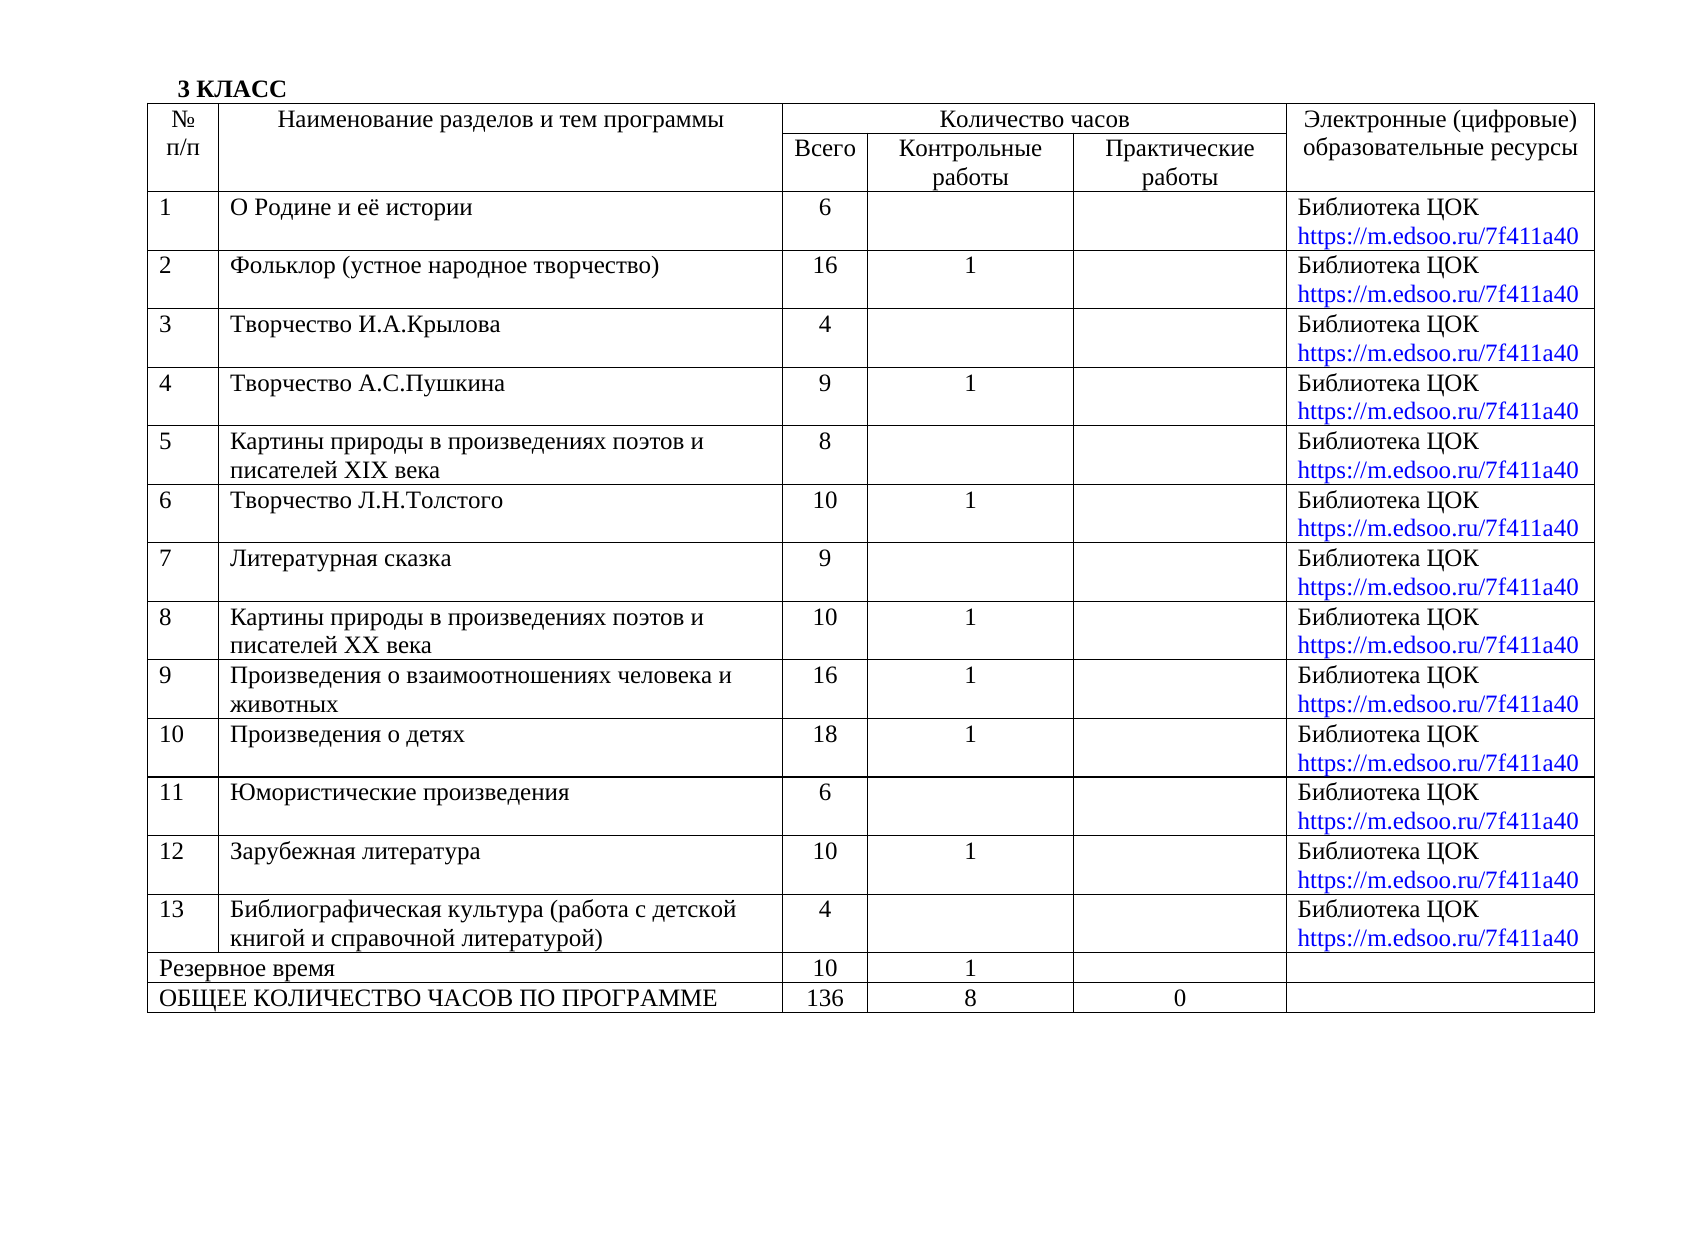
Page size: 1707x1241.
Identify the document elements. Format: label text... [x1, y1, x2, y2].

table_cell Произведения о взаимоотношениях человека и животных [219, 660, 782, 718]
table_cell 1 [868, 660, 1073, 718]
table_cell Всего [783, 134, 867, 191]
table_header Наименование разделов и тем программы [219, 104, 782, 191]
table_cell 136 [783, 983, 867, 1012]
table_cell Библиотека ЦОК https://m.edsoo.ru/7f411a40 [1287, 660, 1594, 718]
table_cell 8 [783, 426, 867, 484]
table_header Количество часов [783, 104, 1286, 132]
table_cell 4 [783, 309, 867, 367]
table_cell 1 [148, 192, 218, 249]
table_cell Творчество И.А.Крылова [219, 309, 782, 367]
table_cell Библиотека ЦОК https://m.edsoo.ru/7f411a40 [1287, 309, 1594, 367]
table_cell [1074, 895, 1286, 952]
table_cell [1074, 719, 1286, 776]
table_cell Контрольные работы [868, 134, 1073, 191]
table_cell 8 [868, 983, 1073, 1012]
table_cell 1 [868, 368, 1073, 425]
table_cell [1074, 778, 1286, 835]
table_cell [868, 778, 1073, 835]
table_cell Творчество А.С.Пушкина [219, 368, 782, 425]
table_cell Резервное время [148, 953, 782, 982]
table_cell Библиотека ЦОК https://m.edsoo.ru/7f411a40 [1287, 719, 1594, 776]
table_cell [1074, 251, 1286, 308]
table_cell 10 [783, 836, 867, 893]
table_cell 13 [148, 895, 218, 952]
table_cell 1 [868, 953, 1073, 982]
table_cell 1 [868, 251, 1073, 308]
table_cell 9 [148, 660, 218, 718]
text 3 КЛАСС [177, 74, 1618, 103]
table_cell Библиотека ЦОК https://m.edsoo.ru/7f411a40 [1287, 192, 1594, 249]
table_cell 1 [868, 485, 1073, 542]
table_cell Библиотека ЦОК https://m.edsoo.ru/7f411a40 [1287, 485, 1594, 542]
table_cell Картины природы в произведениях поэтов и писателей XX века [219, 602, 782, 659]
table_cell 4 [148, 368, 218, 425]
table_cell 6 [148, 485, 218, 542]
table_cell Библиотека ЦОК https://m.edsoo.ru/7f411a40 [1287, 368, 1594, 425]
table_cell [868, 895, 1073, 952]
table_cell 10 [783, 602, 867, 659]
table_cell [868, 309, 1073, 367]
table_cell 4 [783, 895, 867, 952]
table_cell Творчество Л.Н.Толстого [219, 485, 782, 542]
table_cell Библиотека ЦОК https://m.edsoo.ru/7f411a40 [1287, 836, 1594, 893]
table_header Электронные (цифровые) образовательные ресурсы [1287, 104, 1594, 191]
table_cell 8 [148, 602, 218, 659]
table_cell [1074, 485, 1286, 542]
table_cell [1074, 426, 1286, 484]
table_header № п/п [148, 104, 218, 191]
table_cell [1074, 660, 1286, 718]
table_cell [868, 543, 1073, 601]
table_cell [1074, 953, 1286, 982]
table_cell Библиотека ЦОК https://m.edsoo.ru/7f411a40 [1287, 895, 1594, 952]
table_cell 1 [868, 719, 1073, 776]
table_cell О Родине и её истории [219, 192, 782, 249]
table_cell 3 [148, 309, 218, 367]
table_cell 9 [783, 543, 867, 601]
table_cell Фольклор (устное народное творчество) [219, 251, 782, 308]
table_cell Библиотека ЦОК https://m.edsoo.ru/7f411a40 [1287, 426, 1594, 484]
table_cell ОБЩЕЕ КОЛИЧЕСТВО ЧАСОВ ПО ПРОГРАММЕ [148, 983, 782, 1012]
table_cell 16 [783, 251, 867, 308]
table_cell Практические работы [1074, 134, 1286, 191]
table_cell 9 [783, 368, 867, 425]
table_cell Зарубежная литература [219, 836, 782, 893]
table_cell [1074, 543, 1286, 601]
table_cell 12 [148, 836, 218, 893]
table_cell 1 [868, 602, 1073, 659]
table_cell Картины природы в произведениях поэтов и писателей ХIХ века [219, 426, 782, 484]
table_cell Библиотека ЦОК https://m.edsoo.ru/7f411a40 [1287, 778, 1594, 835]
table_cell 2 [148, 251, 218, 308]
table_cell [1074, 836, 1286, 893]
table_cell [1074, 309, 1286, 367]
table_cell 10 [783, 953, 867, 982]
table_cell 16 [783, 660, 867, 718]
table_cell Литературная сказка [219, 543, 782, 601]
table_cell [1074, 602, 1286, 659]
table_cell 18 [783, 719, 867, 776]
table_cell 10 [783, 485, 867, 542]
table_cell Произведения о детях [219, 719, 782, 776]
table_cell Юмористические произведения [219, 778, 782, 835]
table_cell 5 [148, 426, 218, 484]
table_cell [1287, 983, 1594, 1012]
table_cell [1287, 953, 1594, 982]
table_cell 1 [868, 836, 1073, 893]
table_cell 6 [783, 192, 867, 249]
table_cell Библиографическая культура (работа с детской книгой и справочной литературой) [219, 895, 782, 952]
table_cell 11 [148, 778, 218, 835]
table_cell [868, 426, 1073, 484]
table_cell [1074, 368, 1286, 425]
table_cell 7 [148, 543, 218, 601]
table_cell Библиотека ЦОК https://m.edsoo.ru/7f411a40 [1287, 543, 1594, 601]
table_cell 6 [783, 778, 867, 835]
table_cell Библиотека ЦОК https://m.edsoo.ru/7f411a40 [1287, 602, 1594, 659]
table_cell 10 [148, 719, 218, 776]
table_cell Библиотека ЦОК https://m.edsoo.ru/7f411a40 [1287, 251, 1594, 308]
table_cell [1074, 192, 1286, 249]
table_cell [868, 192, 1073, 249]
table_cell 0 [1074, 983, 1286, 1012]
